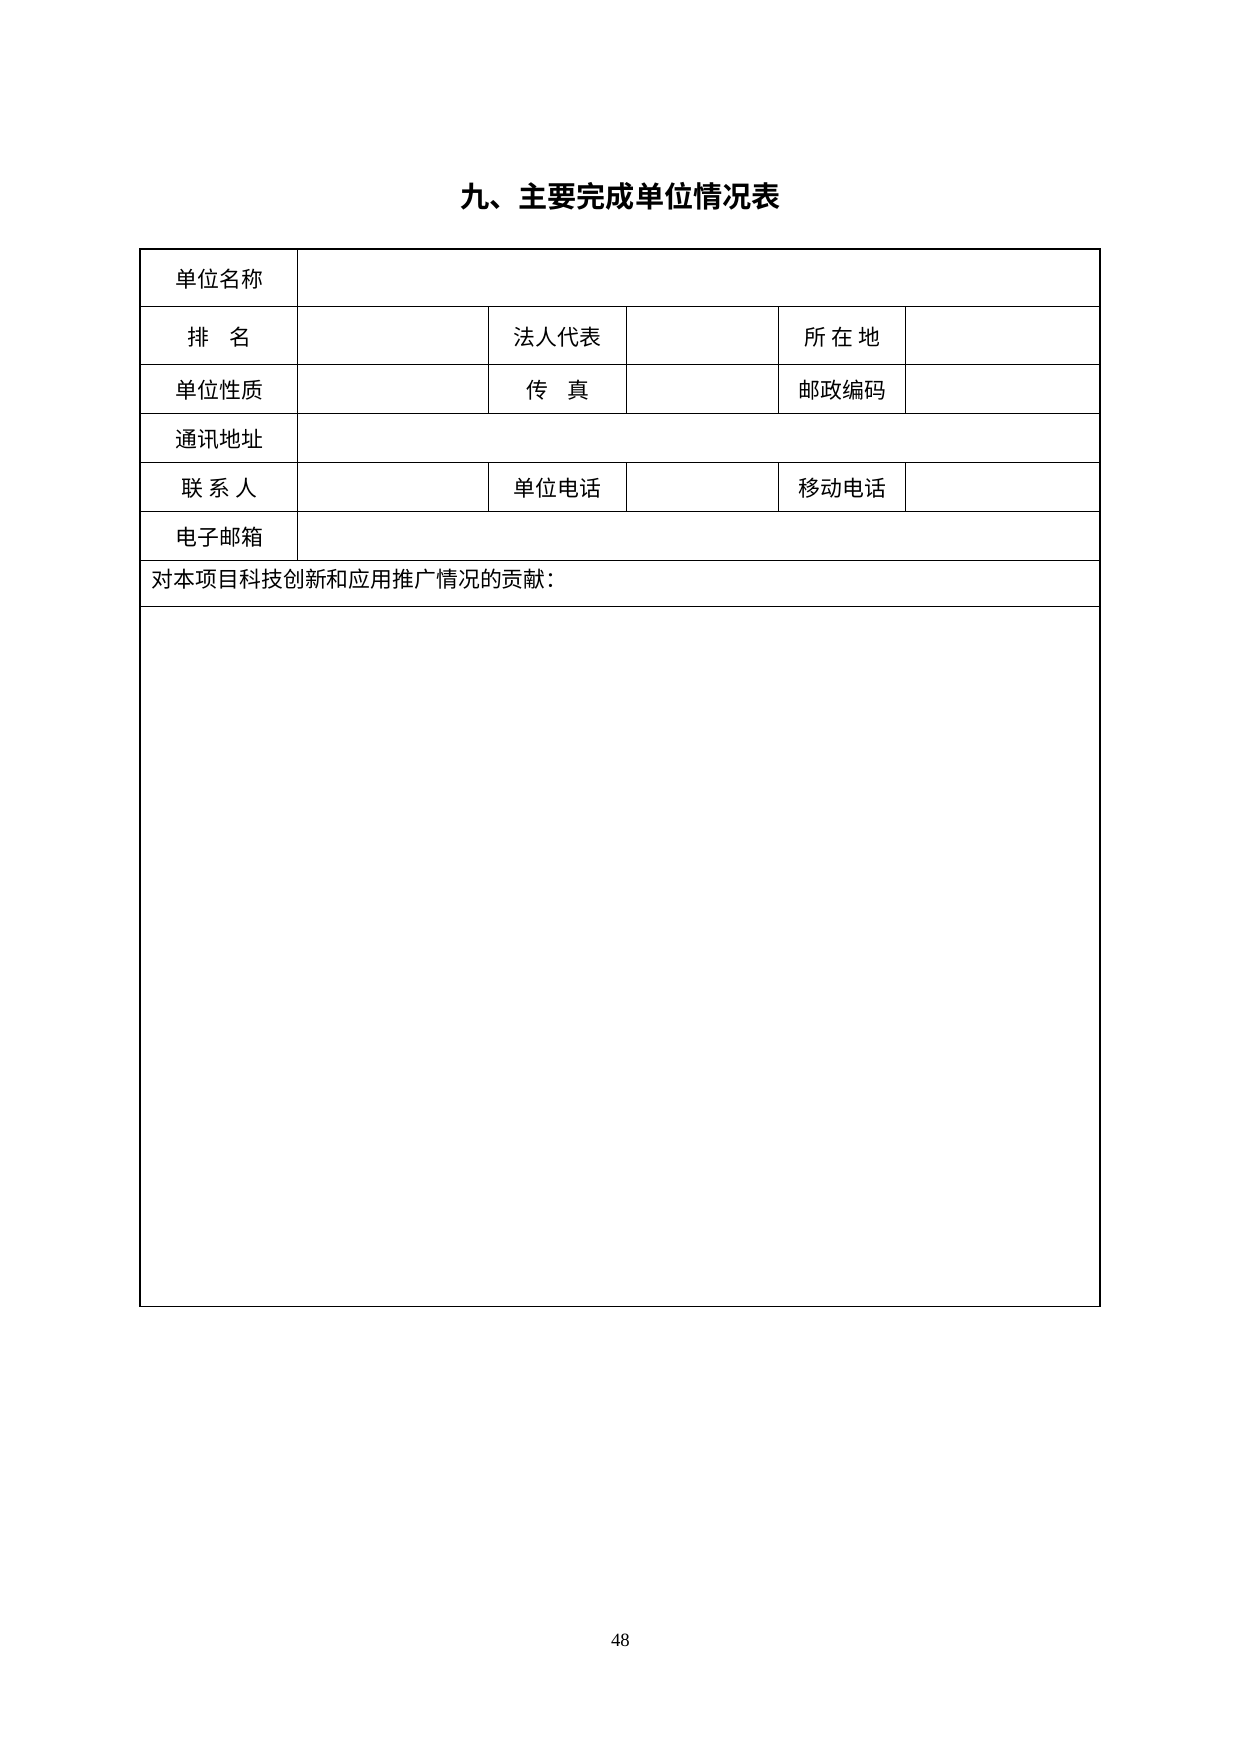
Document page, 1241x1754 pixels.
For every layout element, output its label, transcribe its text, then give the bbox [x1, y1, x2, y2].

table_cell 通讯地址 [141, 414, 297, 462]
table_cell [627, 307, 778, 364]
table_cell [298, 307, 488, 364]
table_cell [627, 365, 778, 413]
table_cell [298, 463, 488, 511]
table_cell 邮政编码 [779, 365, 905, 413]
text 九、主要完成单位情况表 [187, 162, 1053, 227]
table_cell [141, 607, 1099, 1306]
table_cell 所 在 地 [779, 307, 905, 364]
table_cell 对本项目科技创新和应用推广情况的贡献： [141, 561, 1099, 606]
table_cell 法人代表 [489, 307, 626, 364]
table_cell 单位电话 [489, 463, 626, 511]
table_header [298, 250, 1099, 306]
table_cell 排 名 [141, 307, 297, 364]
table_cell [906, 307, 1099, 364]
table_cell [298, 414, 1099, 462]
table_cell 移动电话 [779, 463, 905, 511]
table_cell 单位性质 [141, 365, 297, 413]
table_cell [298, 365, 488, 413]
table_cell [627, 463, 778, 511]
table_cell 联 系 人 [141, 463, 297, 511]
table_cell [906, 365, 1099, 413]
table_cell [906, 463, 1099, 511]
table_cell [298, 512, 1099, 560]
table_cell 传 真 [489, 365, 626, 413]
table_cell 电子邮箱 [141, 512, 297, 560]
table_header 单位名称 [141, 250, 297, 306]
